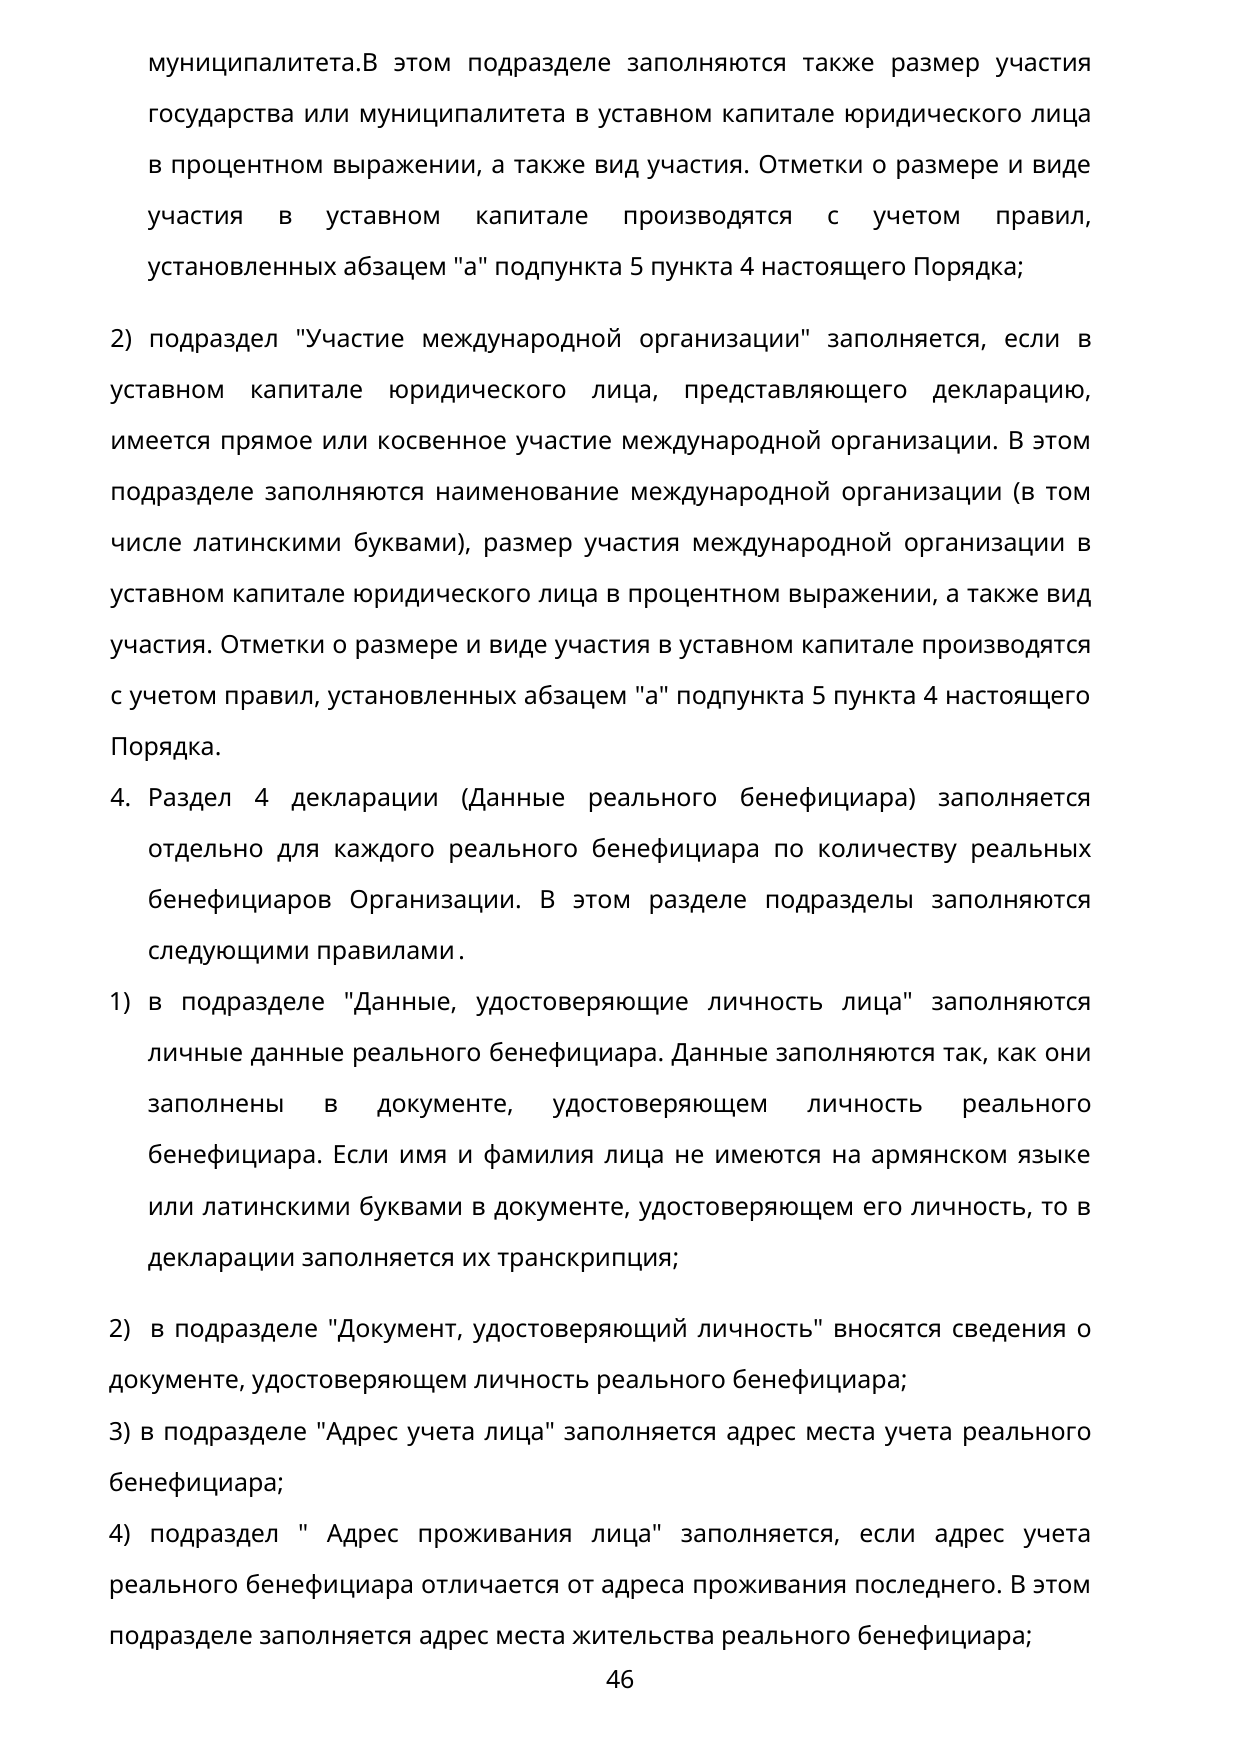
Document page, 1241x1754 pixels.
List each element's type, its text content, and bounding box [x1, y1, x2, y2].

text 4) подраздел " Адрес проживания лица" заполняется, если адрес учета реального бенефициара отличается от адреса проживания последнего. В этом подразделе заполняется адрес места жительства реального бенефициара; [109, 1515, 1092, 1651]
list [103, 44, 1092, 283]
text 3) в подразделе "Адрес учета лица" заполняется адрес места учета реального бенефициара; [109, 1413, 1092, 1498]
list Раздел 4 декларации (Данные реального бенефициара) заполняется отдельно для каждого реального бенефициара по количеству реальных бенефициаров Организации. В этом разделе подразделы заполняются следующими правилами․ [110, 780, 1092, 967]
text 2) подраздел "Участие международной организации" заполняется, если в уставном капитале юридического лица, представляющего декларацию, имеется прямое или косвенное участие международной организации. В этом подразделе заполняются наименование международной организации (в том числе латинскими буквами), размер участия международной организации в уставном капитале юридического лица в процентном выражении, а также вид участия. Отметки о размере и виде участия в уставном капитале производятся с учетом правил, установленных абзацем "а" подпункта 5 пункта 4 настоящего Порядка. [110, 320, 1092, 763]
text 2) в подразделе "Документ, удостоверяющий личность" вносятся сведения о документе, удостоверяющем личность реального бенефициара; [109, 1311, 1092, 1396]
list в подразделе "Данные, удостоверяющие личность лица" заполняются личные данные реального бенефициара. Данные заполняются так, как они заполнены в документе, удостоверяющем личность реального бенефициара. Если имя и фамилия лица не имеются на армянском языке или латинскими буквами в документе, удостоверяющем его личность, то в декларации заполняется их транскрипция; [109, 984, 1092, 1273]
